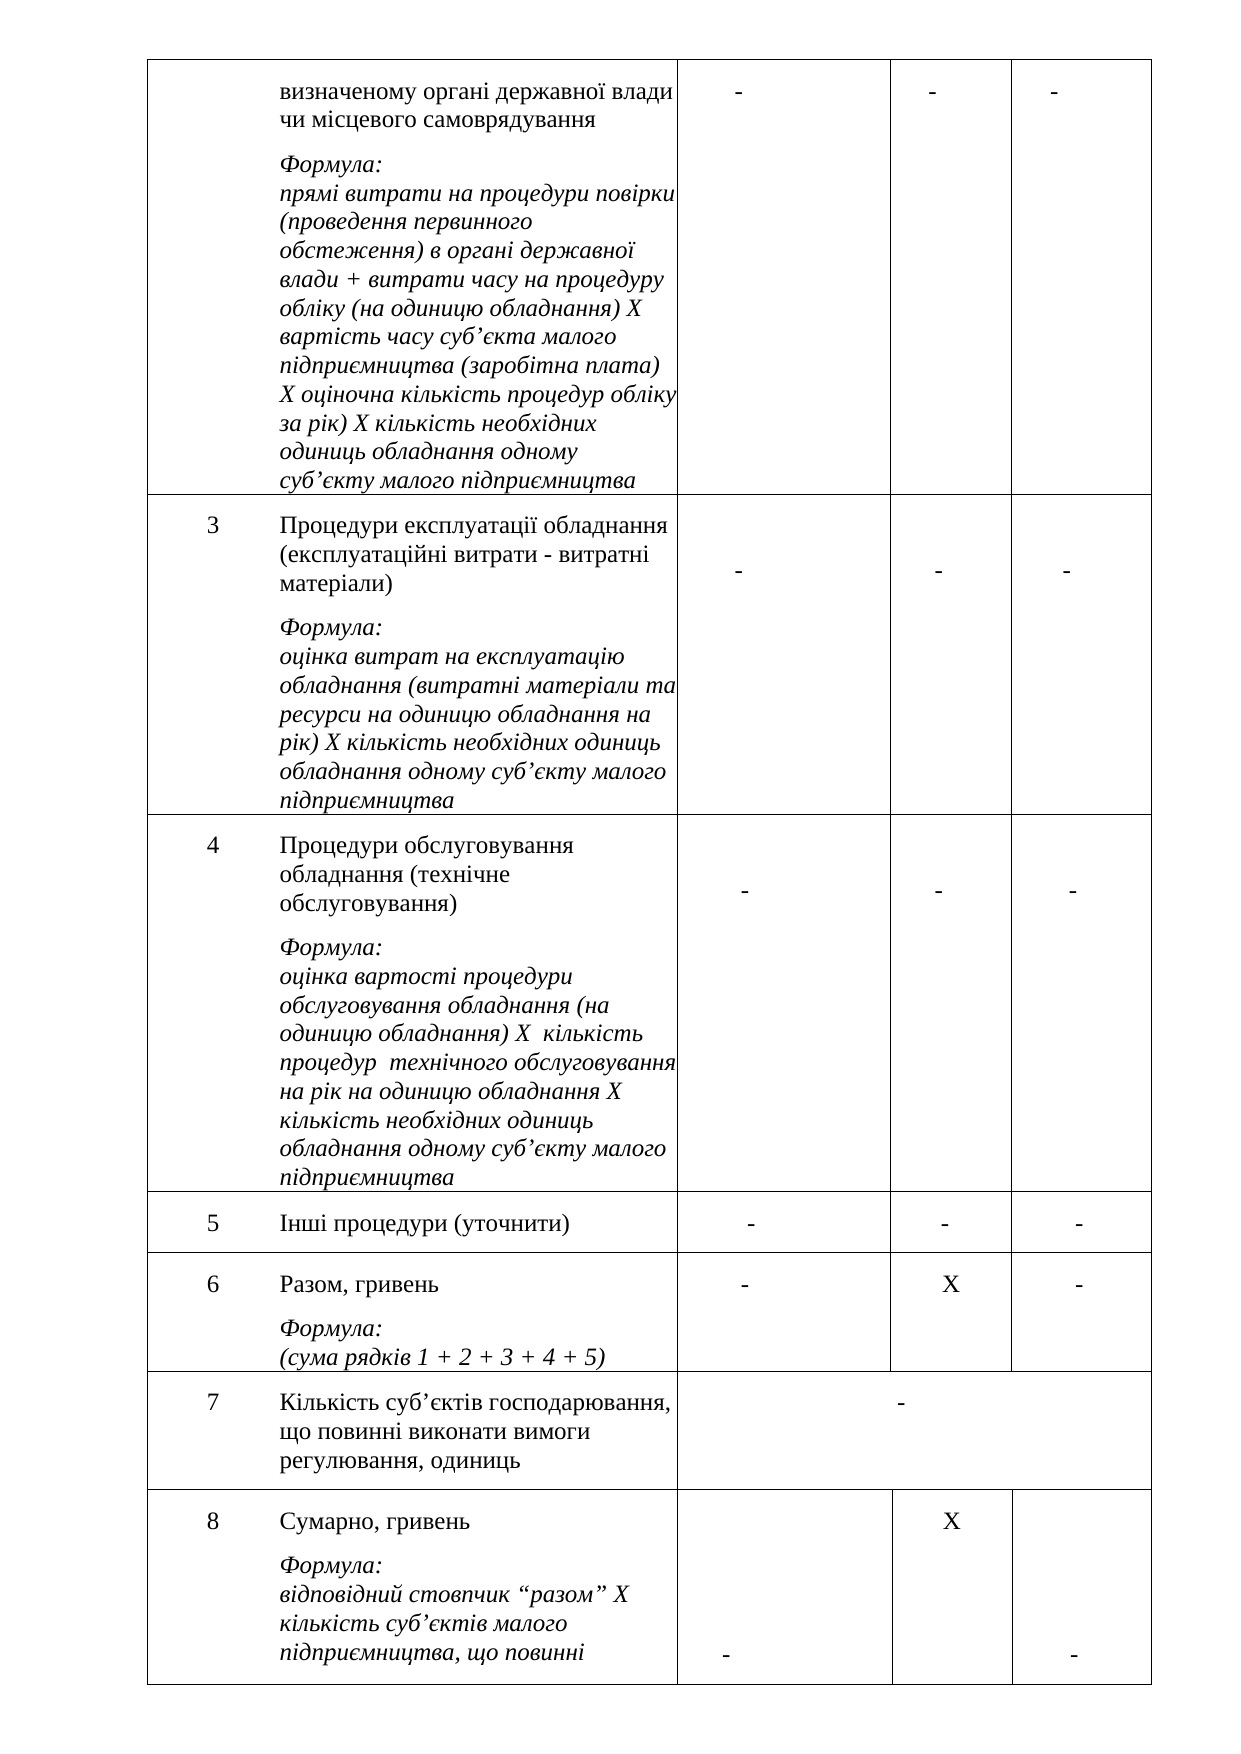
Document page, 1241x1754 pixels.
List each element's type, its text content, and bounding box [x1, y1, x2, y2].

table_cell - [678, 1192, 890, 1252]
table_cell Кількість суб’єктів господарювання, що повинні виконати вимоги регулювання, одиниць [279, 1372, 677, 1489]
table_cell - [678, 1372, 1151, 1489]
table_cell - [1012, 815, 1151, 1191]
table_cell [279, 60, 677, 494]
table_cell Х [891, 1253, 1011, 1371]
table_cell - [1012, 1192, 1151, 1252]
table_cell - [678, 815, 890, 1191]
table_cell Процедури експлуатації обладнання (експлуатаційні витрати - витратні матеріали) Формула: оцінка витрат на експлуатацію обладнання (витратні матеріали та ресурси на одиницю обладнання на рік) Х кількість необхідних одиниць обладнання одному суб’єкту малого підприємництва [279, 495, 677, 814]
table_cell 4 [148, 815, 279, 1191]
table_cell - [678, 1490, 890, 1683]
table_cell Процедури обслуговування обладнання (технічне обслуговування) Формула: оцінка вартості процедури обслуговування обладнання (на одиницю обладнання) Х кількість процедур технічного обслуговування на рік на одиницю обладнання Х кількість необхідних одиниць обладнання одному суб’єкту малого підприємництва [279, 815, 677, 1191]
table_cell - [678, 495, 890, 814]
table_cell - [891, 1192, 1011, 1252]
table_cell 8 [148, 1490, 279, 1683]
table_cell Інші процедури (уточнити) [279, 1192, 677, 1252]
table_cell 3 [148, 495, 279, 814]
table_cell - [678, 1253, 890, 1371]
table_cell 5 [148, 1192, 279, 1252]
table_cell - [891, 60, 1011, 494]
table_cell - [1013, 1490, 1151, 1683]
table_cell - [1012, 1253, 1151, 1371]
table_cell 2 [148, 60, 279, 494]
table_cell - [678, 60, 890, 494]
table_cell - [891, 495, 1011, 814]
table_cell - [1012, 60, 1151, 494]
table_cell 6 [148, 1253, 279, 1371]
table_cell - [891, 815, 1011, 1191]
table_cell 7 [148, 1372, 279, 1489]
table_cell - [1012, 495, 1151, 814]
table_cell Разом, гривень Формула: (сума рядків 1 + 2 + 3 + 4 + 5) [279, 1253, 677, 1371]
table_cell Х [893, 1490, 1012, 1683]
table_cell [279, 1490, 677, 1683]
